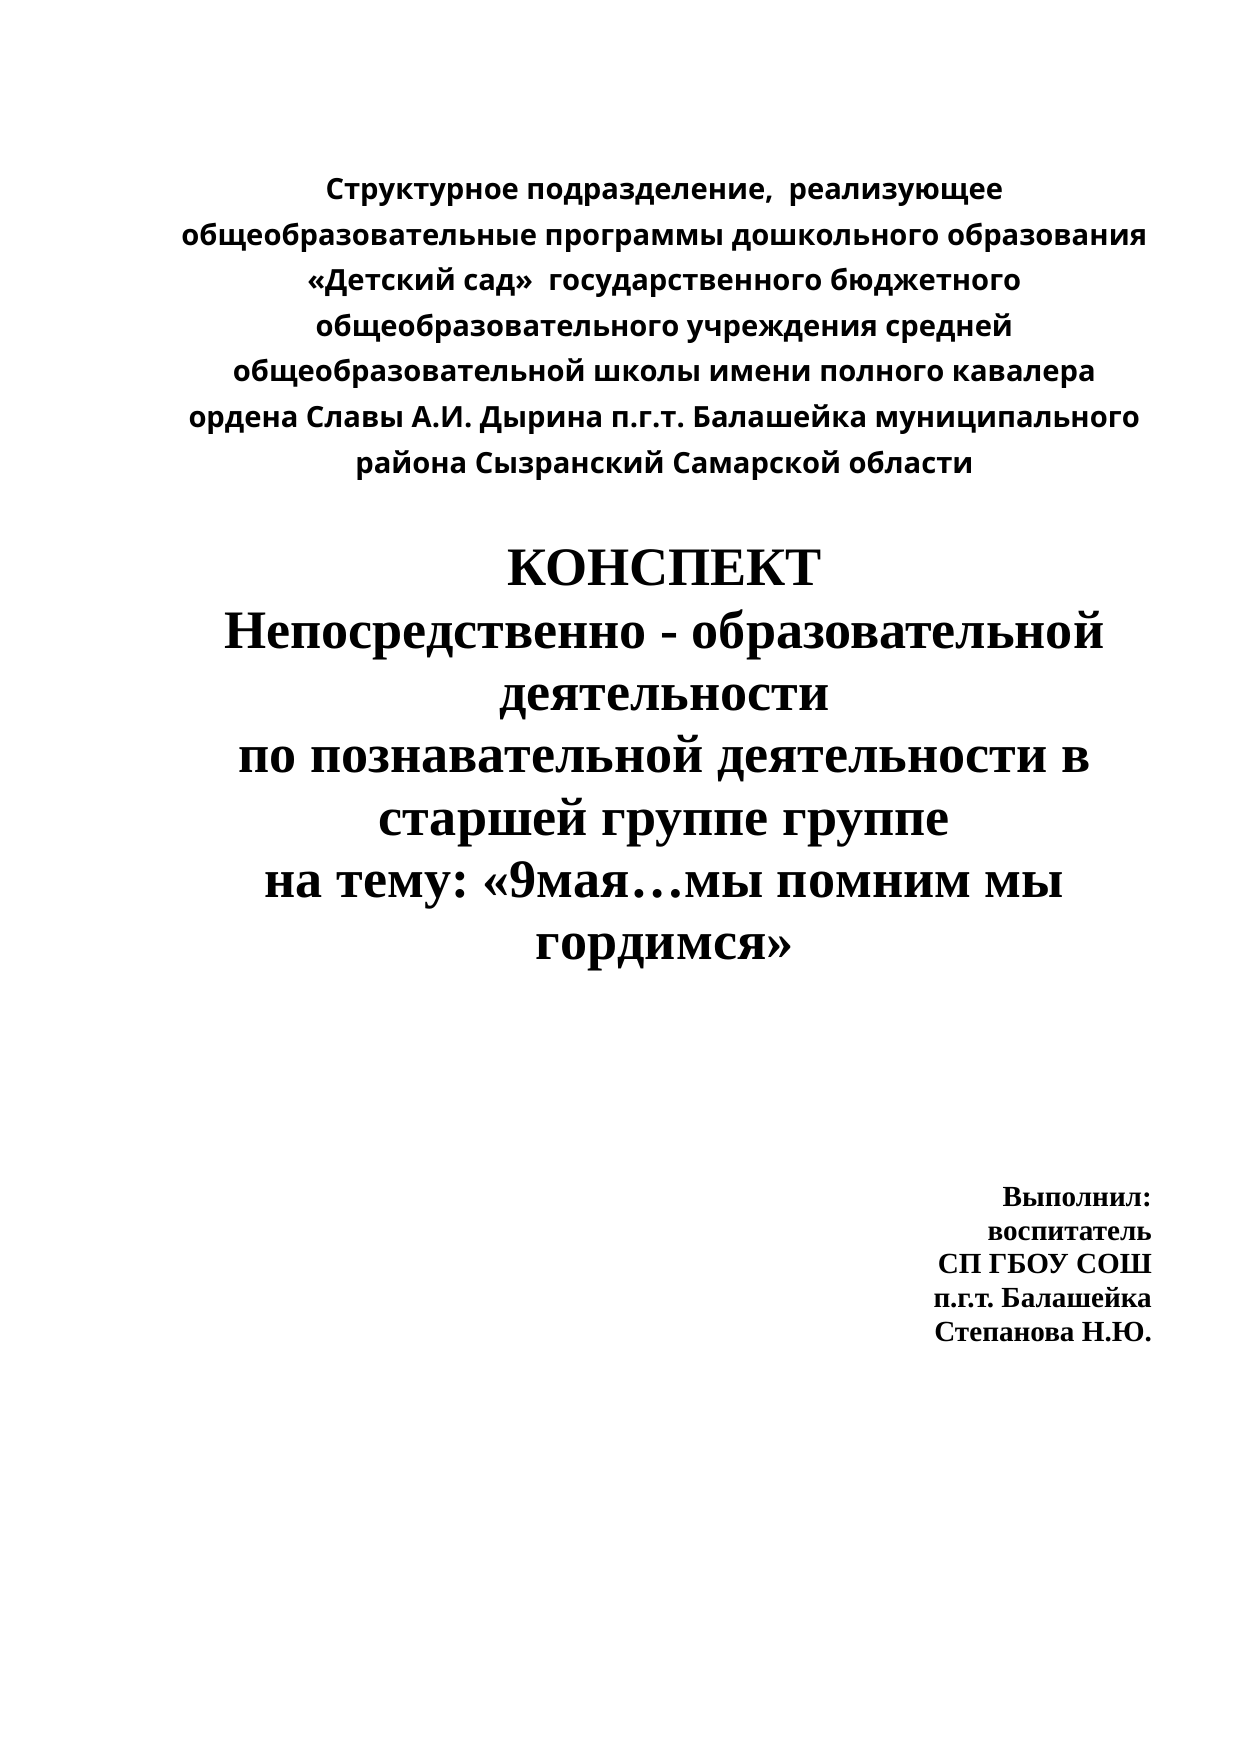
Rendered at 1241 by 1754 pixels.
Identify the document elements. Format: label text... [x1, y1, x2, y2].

text по познавательной деятельности в старшей группе группе [177, 722, 1152, 847]
text СП ГБОУ СОШ [177, 1247, 1152, 1280]
subtitle Структурное подразделение, реализующее общеобразовательные программы дошкольного образования «Детский сад» государственного бюджетного общеобразовательного учреждения средней общеобразовательной школы имени полного кавалера ордена Славы А.И. Дырина п.г.т. Балашейка муниципального района Сызранский Самарской области [177, 168, 1152, 482]
text на тему: «9мая…мы помним мы гордимся» [177, 847, 1152, 971]
text Выполнил: [177, 1179, 1152, 1213]
text КОНСПЕКТ [177, 535, 1152, 597]
text Степанова Н.Ю. [177, 1314, 1152, 1347]
text воспитатель [177, 1213, 1152, 1247]
text Непосредственно - образовательной деятельности [177, 597, 1152, 722]
text п.г.т. Балашейка [177, 1280, 1152, 1314]
